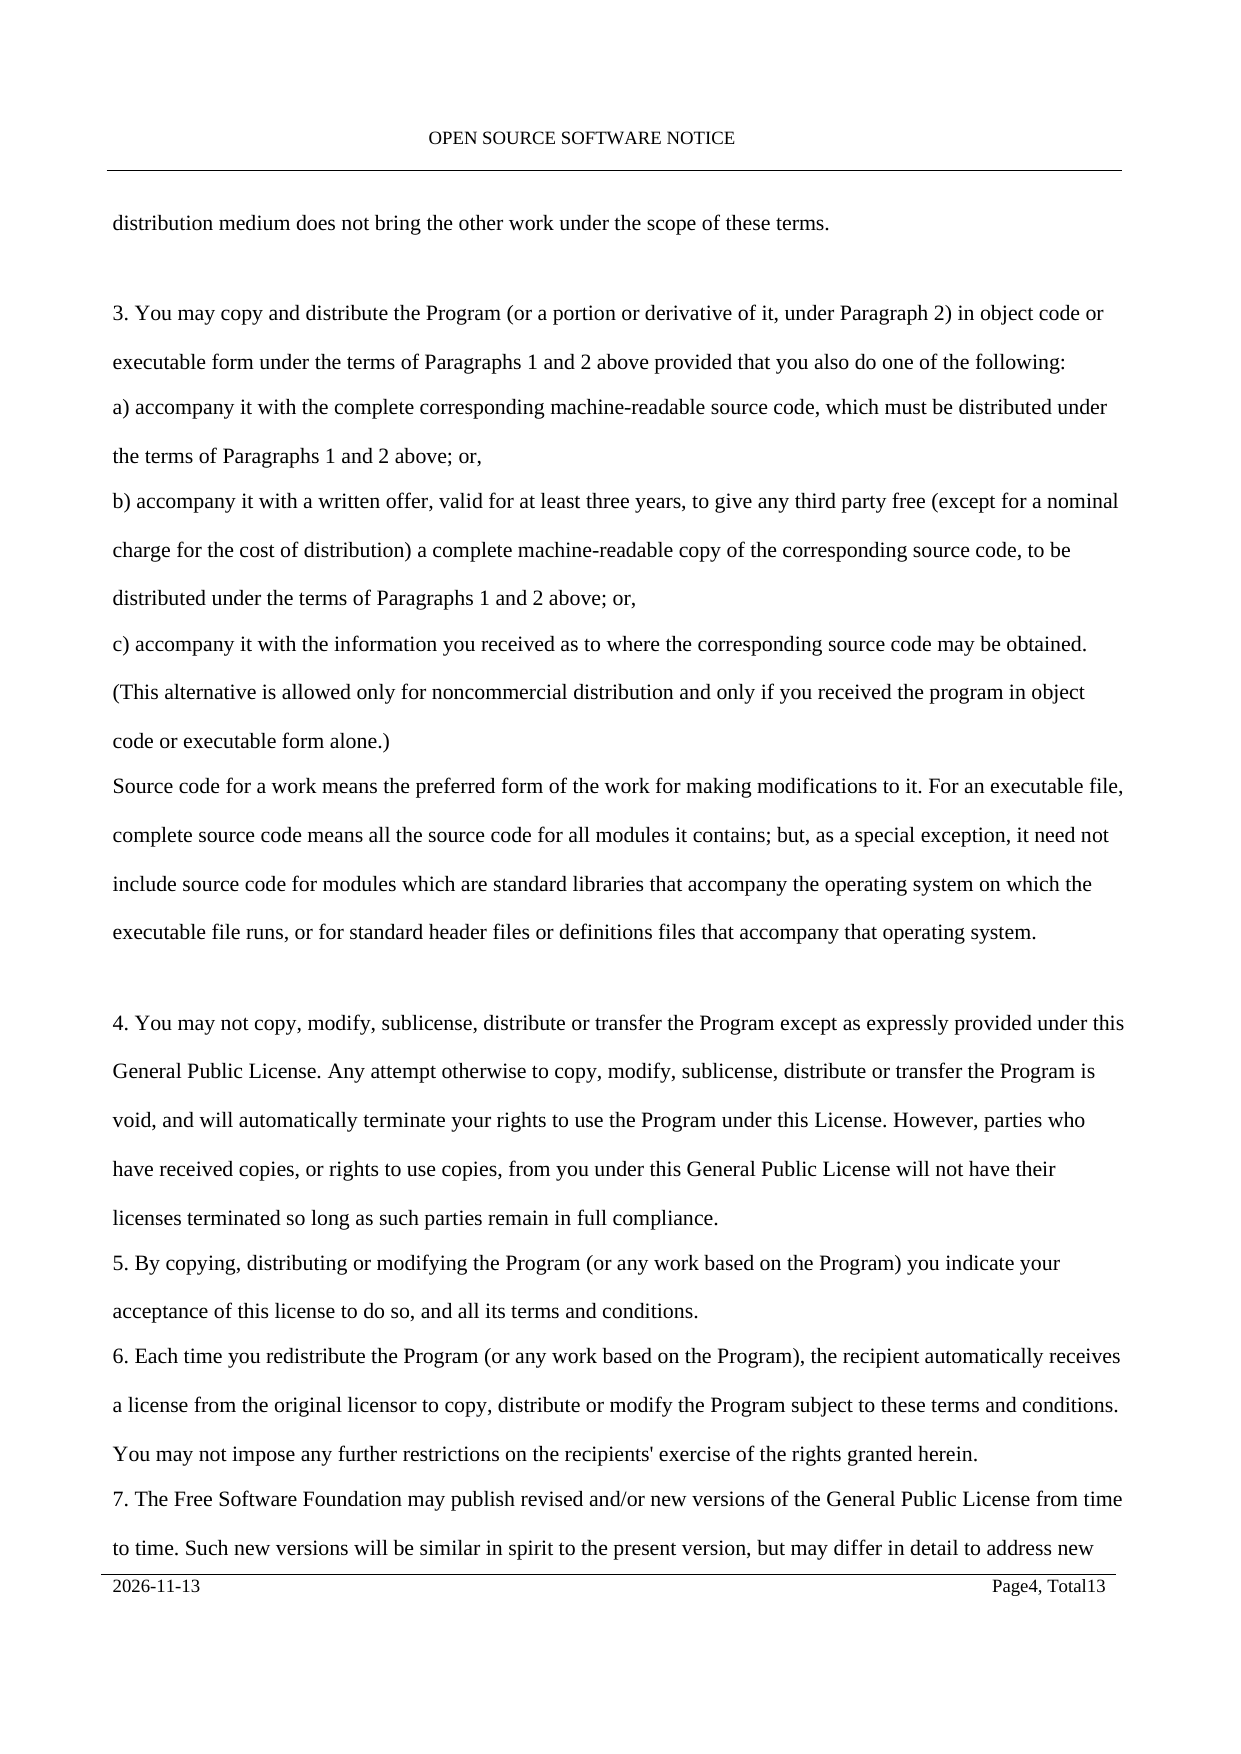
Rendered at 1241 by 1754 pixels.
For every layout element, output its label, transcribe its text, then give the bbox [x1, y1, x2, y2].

text a) accompany it with the complete corresponding machine-readable source code, which must be distributed under the terms of Paragraphs 1 and 2 above; or, [112, 390, 1128, 472]
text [112, 1482, 1128, 1564]
text 6. Each time you redistribute the Program (or any work based on the Program), the recipient automatically receives a license from the original licensor to copy, distribute or modify the Program subject to these terms and conditions. You may not impose any further restrictions on the recipients' exercise of the rights granted herein. [112, 1340, 1128, 1470]
text b) accompany it with a written offer, valid for at least three years, to give any third party free (except for a nominal charge for the cost of distribution) a complete machine-readable copy of the corresponding source code, to be distributed under the terms of Paragraphs 1 and 2 above; or, [112, 484, 1128, 614]
text 5. By copying, distributing or modifying the Program (or any work based on the Program) you indicate your acceptance of this license to do so, and all its terms and conditions. [112, 1246, 1128, 1327]
text Source code for a work means the preferred form of the work for making modifications to it. For an executable file, complete source code means all the source code for all modules it contains; but, as a special exception, it need not include source code for modules which are standard libraries that accompany the operating system on which the executable file runs, or for standard header files or definitions files that accompany that operating system. [112, 769, 1128, 948]
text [112, 206, 1128, 239]
text 4. You may not copy, modify, sublicense, distribute or transfer the Program except as expressly provided under this General Public License. Any attempt otherwise to copy, modify, sublicense, distribute or transfer the Program is void, and will automatically terminate your rights to use the Program under this License. However, parties who have received copies, or rights to use copies, from you under this General Public License will not have their licenses terminated so long as such parties remain in full compliance. [112, 1006, 1128, 1233]
text c) accompany it with the information you received as to where the corresponding source code may be obtained. (This alternative is allowed only for noncommercial distribution and only if you received the program in object code or executable form alone.) [112, 627, 1128, 757]
text 3. You may copy and distribute the Program (or a portion or derivative of it, under Paragraph 2) in object code or executable form under the terms of Paragraphs 1 and 2 above provided that you also do one of the following: [112, 297, 1128, 378]
